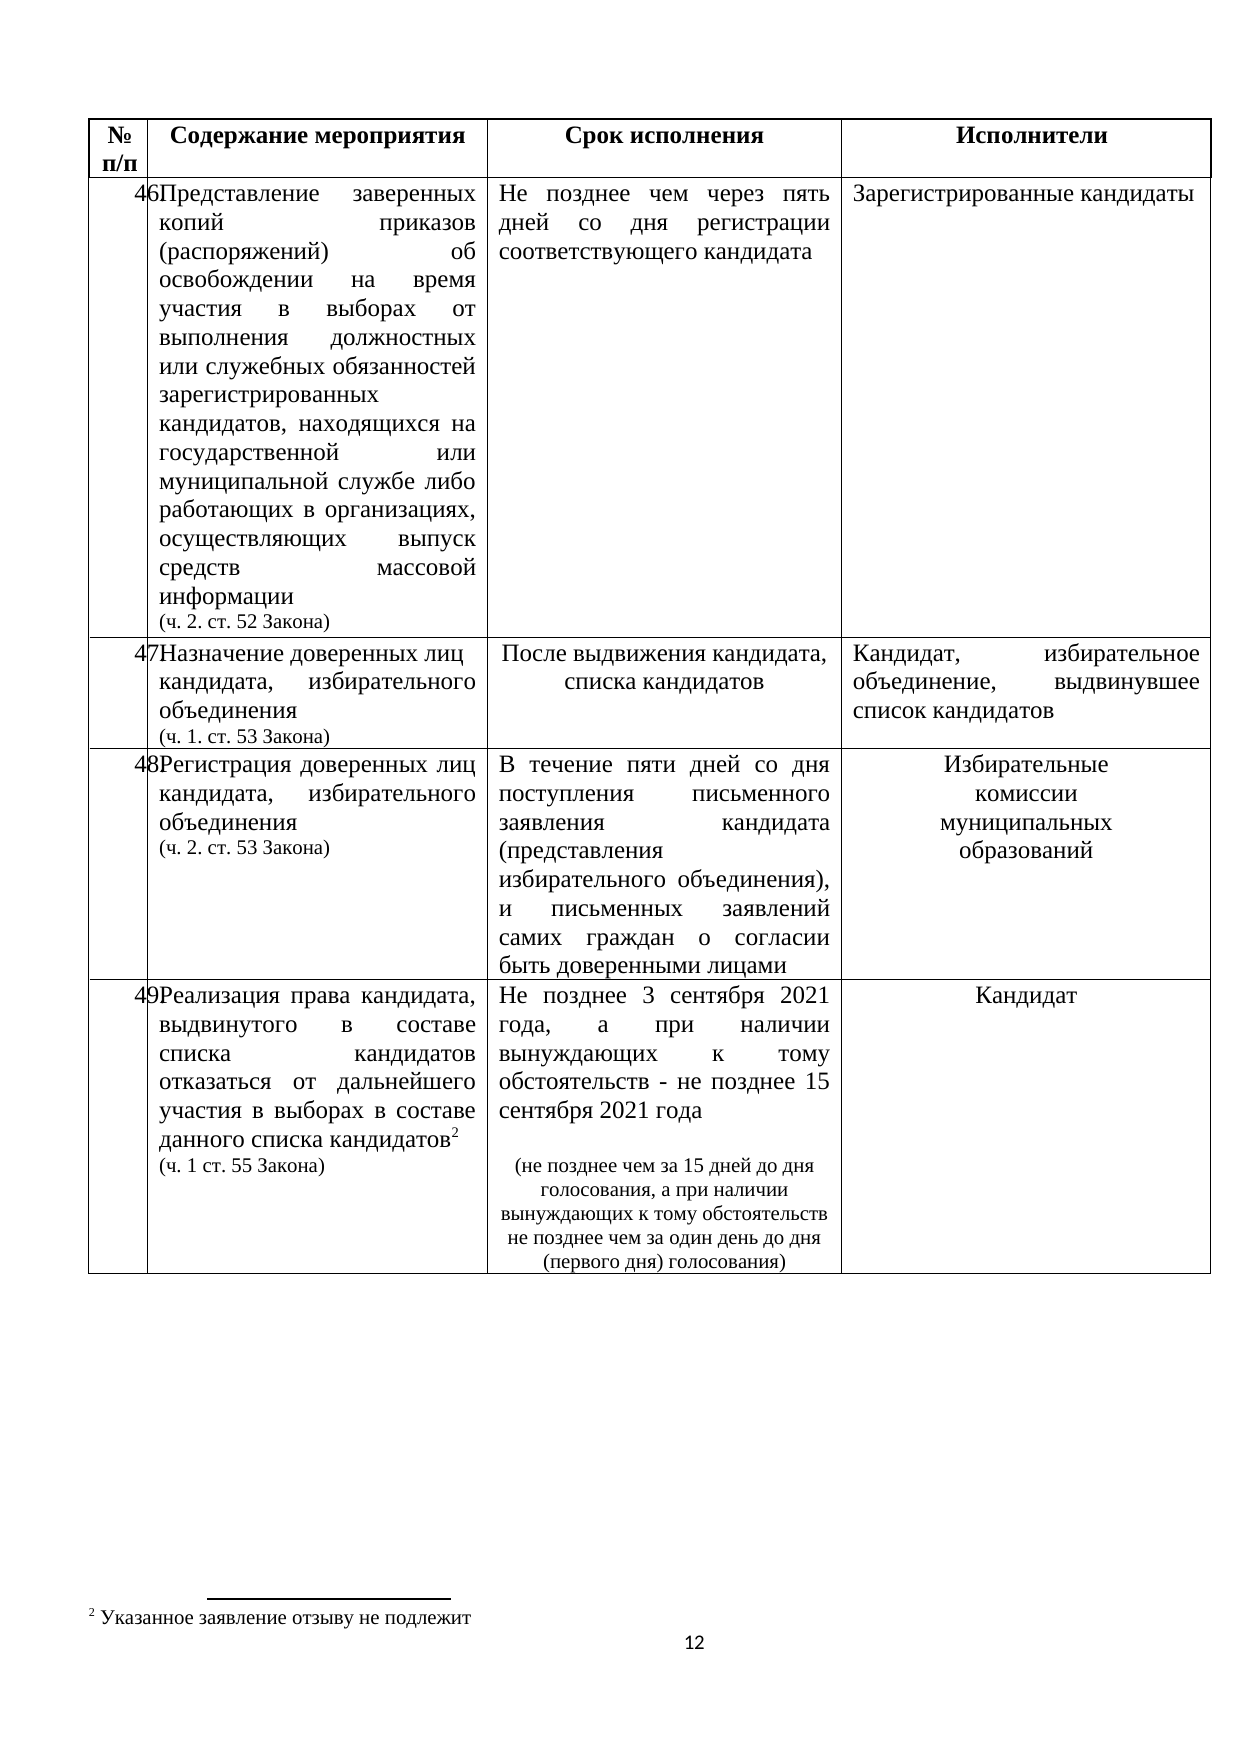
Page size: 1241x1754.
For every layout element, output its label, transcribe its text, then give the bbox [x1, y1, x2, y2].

table_cell [89, 638, 147, 748]
table_header № п/п [90, 120, 147, 177]
table_cell После выдвижения кандидата, списка кандидатов [488, 638, 841, 748]
table_header Исполнители [842, 120, 1210, 177]
table_cell Избирательные комиссии муниципальных образований [842, 749, 1210, 979]
table_header Срок исполнения [488, 120, 841, 177]
table_cell Представление заверенных копий приказов (распоряжений) об освобождении на время участия в выборах от выполнения должностных или служебных обязанностей зарегистрированных кандидатов, находящихся на государственной или муниципальной службе либо работающих в организациях, осуществляющих выпуск средств массовой информации (ч. 2. ст. 52 Закона) [148, 178, 487, 637]
table_cell [89, 178, 147, 637]
table_cell Не позднее 3 сентября 2021 года, а при наличии вынуждающих к тому обстоятельств - не позднее 15 сентября 2021 года (не позднее чем за 15 дней до дня голосования, а при наличии вынуждающих к тому обстоятельств не позднее чем за один день до дня (первого дня) голосования) [488, 980, 841, 1273]
table_cell В течение пяти дней со дня поступления письменного заявления кандидата (представления избирательного объединения), и письменных заявлений самих граждан о согласии быть доверенными лицами [488, 749, 841, 979]
table_cell Зарегистрированные кандидаты [842, 178, 1210, 637]
table_cell [89, 749, 147, 979]
table_cell Кандидат [842, 980, 1210, 1273]
table_cell Назначение доверенных лиц кандидата, избирательного объединения (ч. 1. ст. 53 Закона) [148, 638, 487, 748]
table_cell Не позднее чем через пять дней со дня регистрации соответствующего кандидата [488, 178, 841, 637]
table_cell Регистрация доверенных лиц кандидата, избирательного объединения (ч. 2. ст. 53 Закона) [148, 749, 487, 979]
table_cell Реализация права кандидата, выдвинутого в составе списка кандидатов отказаться от дальнейшего участия в выборах в составе данного списка кандидатов (ч. 1 ст. 55 Закона) [148, 980, 487, 1273]
table_cell Кандидат, избирательное объединение, выдвинувшее список кандидатов [842, 638, 1210, 748]
table_header Содержание мероприятия [148, 120, 487, 177]
table_cell [89, 980, 147, 1273]
